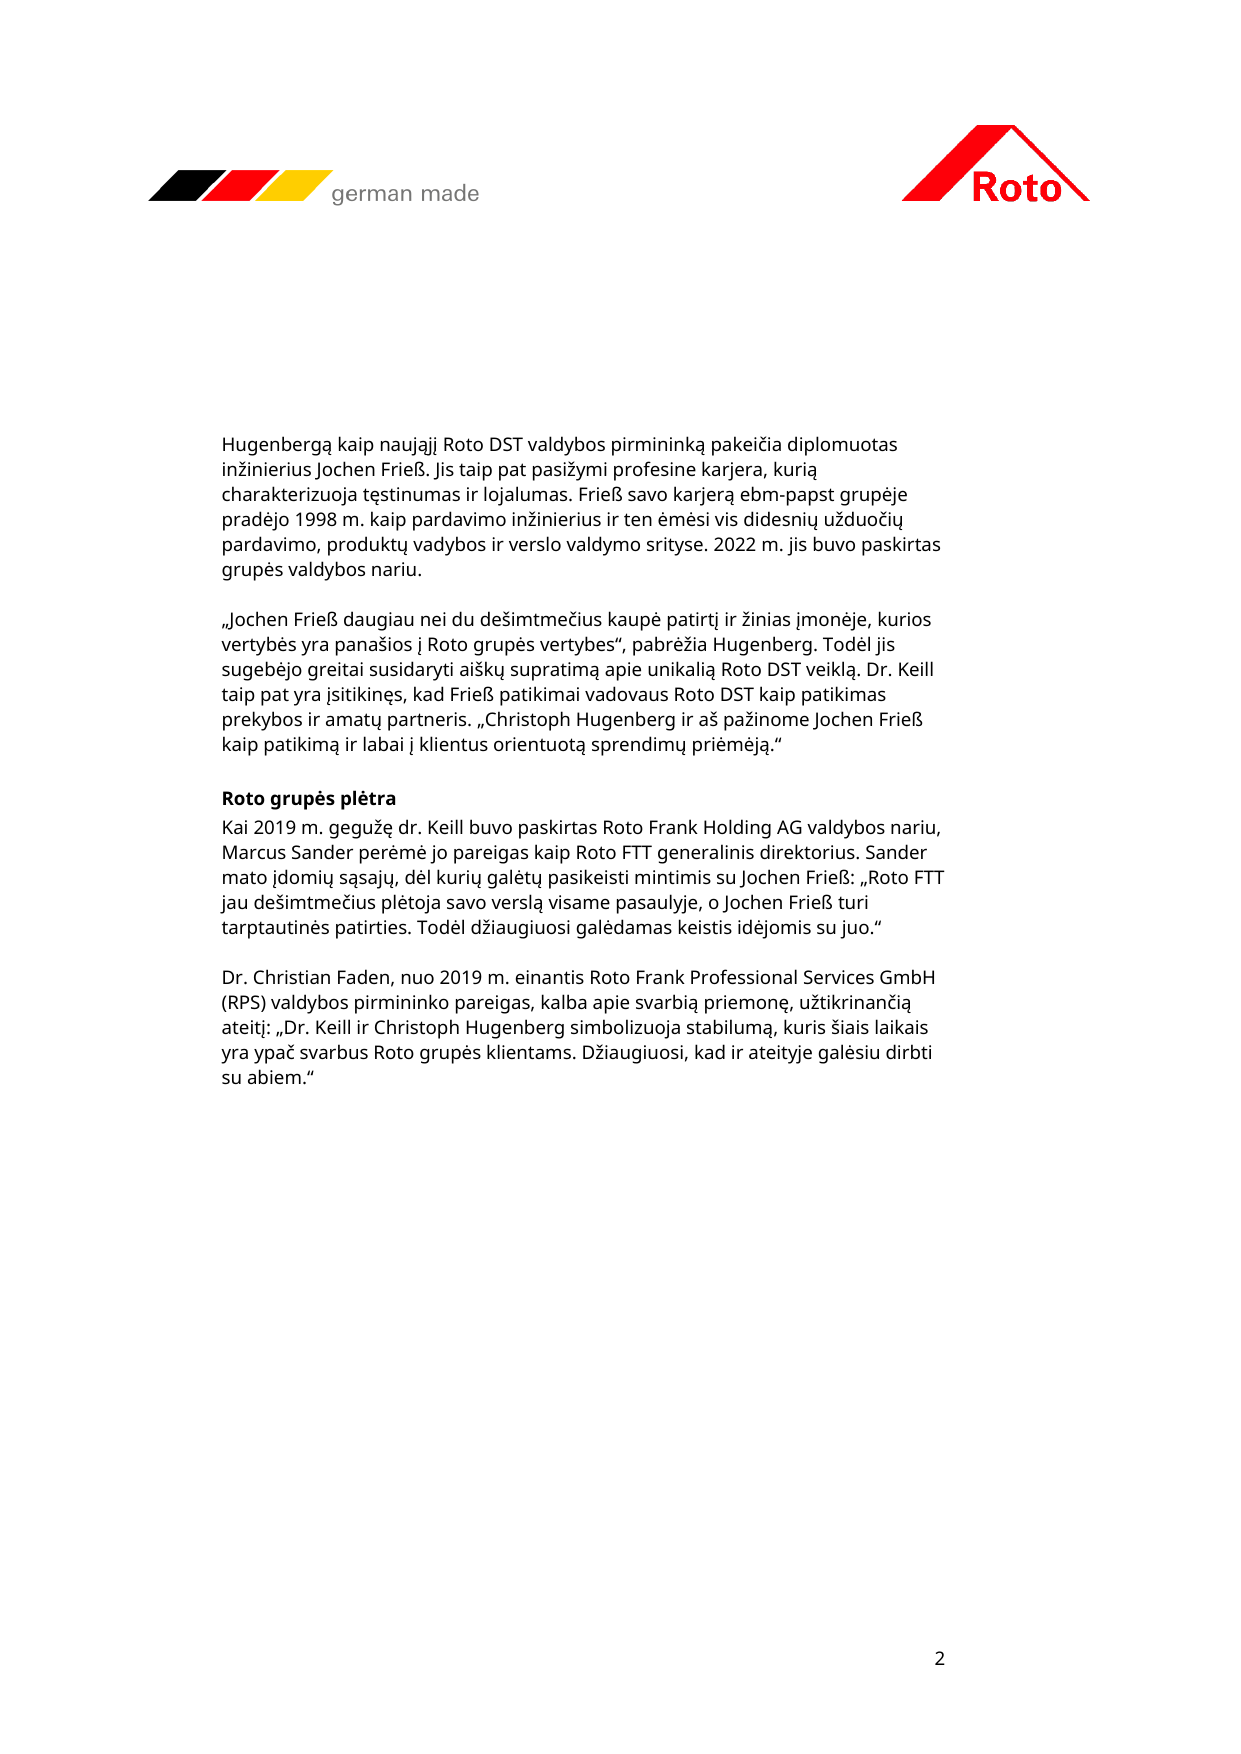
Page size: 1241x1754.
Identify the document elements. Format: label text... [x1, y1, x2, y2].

text Dr. Christian Faden, nuo 2019 m. einantis Roto Frank Professional Services GmbH (RPS) valdybos pirmininko pareigas, kalba apie svarbią priemonę, užtikrinančią ateitį: „Dr. Keill ir Christoph Hugenberg simbolizuoja stabilumą, kuris šiais laikais yra ypač svarbus Roto grupės klientams. Džiaugiuosi, kad ir ateityje galėsiu dirbti su abiem.“ [221, 965, 945, 1090]
picture [147, 169, 481, 208]
picture [901, 125, 1196, 208]
text Roto grupės plėtra [221, 785, 945, 811]
text „Jochen Frieß daugiau nei du dešimtmečius kaupė patirtį ir žinias įmonėje, kurios vertybės yra panašios į Roto grupės vertybes“, pabrėžia Hugenberg. Todėl jis sugebėjo greitai susidaryti aiškų supratimą apie unikalią Roto DST veiklą. Dr. Keill taip pat yra įsitikinęs, kad Frieß patikimai vadovaus Roto DST kaip patikimas prekybos ir amatų partneris. „Christoph Hugenberg ir aš pažinome Jochen Frieß kaip patikimą ir labai į klientus orientuotą sprendimų priėmėją.“ [221, 606, 945, 756]
text Hugenbergą kaip naująjį Roto DST valdybos pirmininką pakeičia diplomuotas inžinierius Jochen Frieß. Jis taip pat pasižymi profesine karjera, kurią charakterizuoja tęstinumas ir lojalumas. Frieß savo karjerą ebm-papst grupėje pradėjo 1998 m. kaip pardavimo inžinierius ir ten ėmėsi vis didesnių užduočių pardavimo, produktų vadybos ir verslo valdymo srityse. 2022 m. jis buvo paskirtas grupės valdybos nariu. [221, 431, 945, 581]
text Kai 2019 m. gegužę dr. Keill buvo paskirtas Roto Frank Holding AG valdybos nariu, Marcus Sander perėmė jo pareigas kaip Roto FTT generalinis direktorius. Sander mato įdomių sąsajų, dėl kurių galėtų pasikeisti mintimis su Jochen Frieß: „Roto FTT jau dešimtmečius plėtoja savo verslą visame pasaulyje, o Jochen Frieß turi tarptautinės patirties. Todėl džiaugiuosi galėdamas keistis idėjomis su juo.“ [221, 815, 945, 940]
